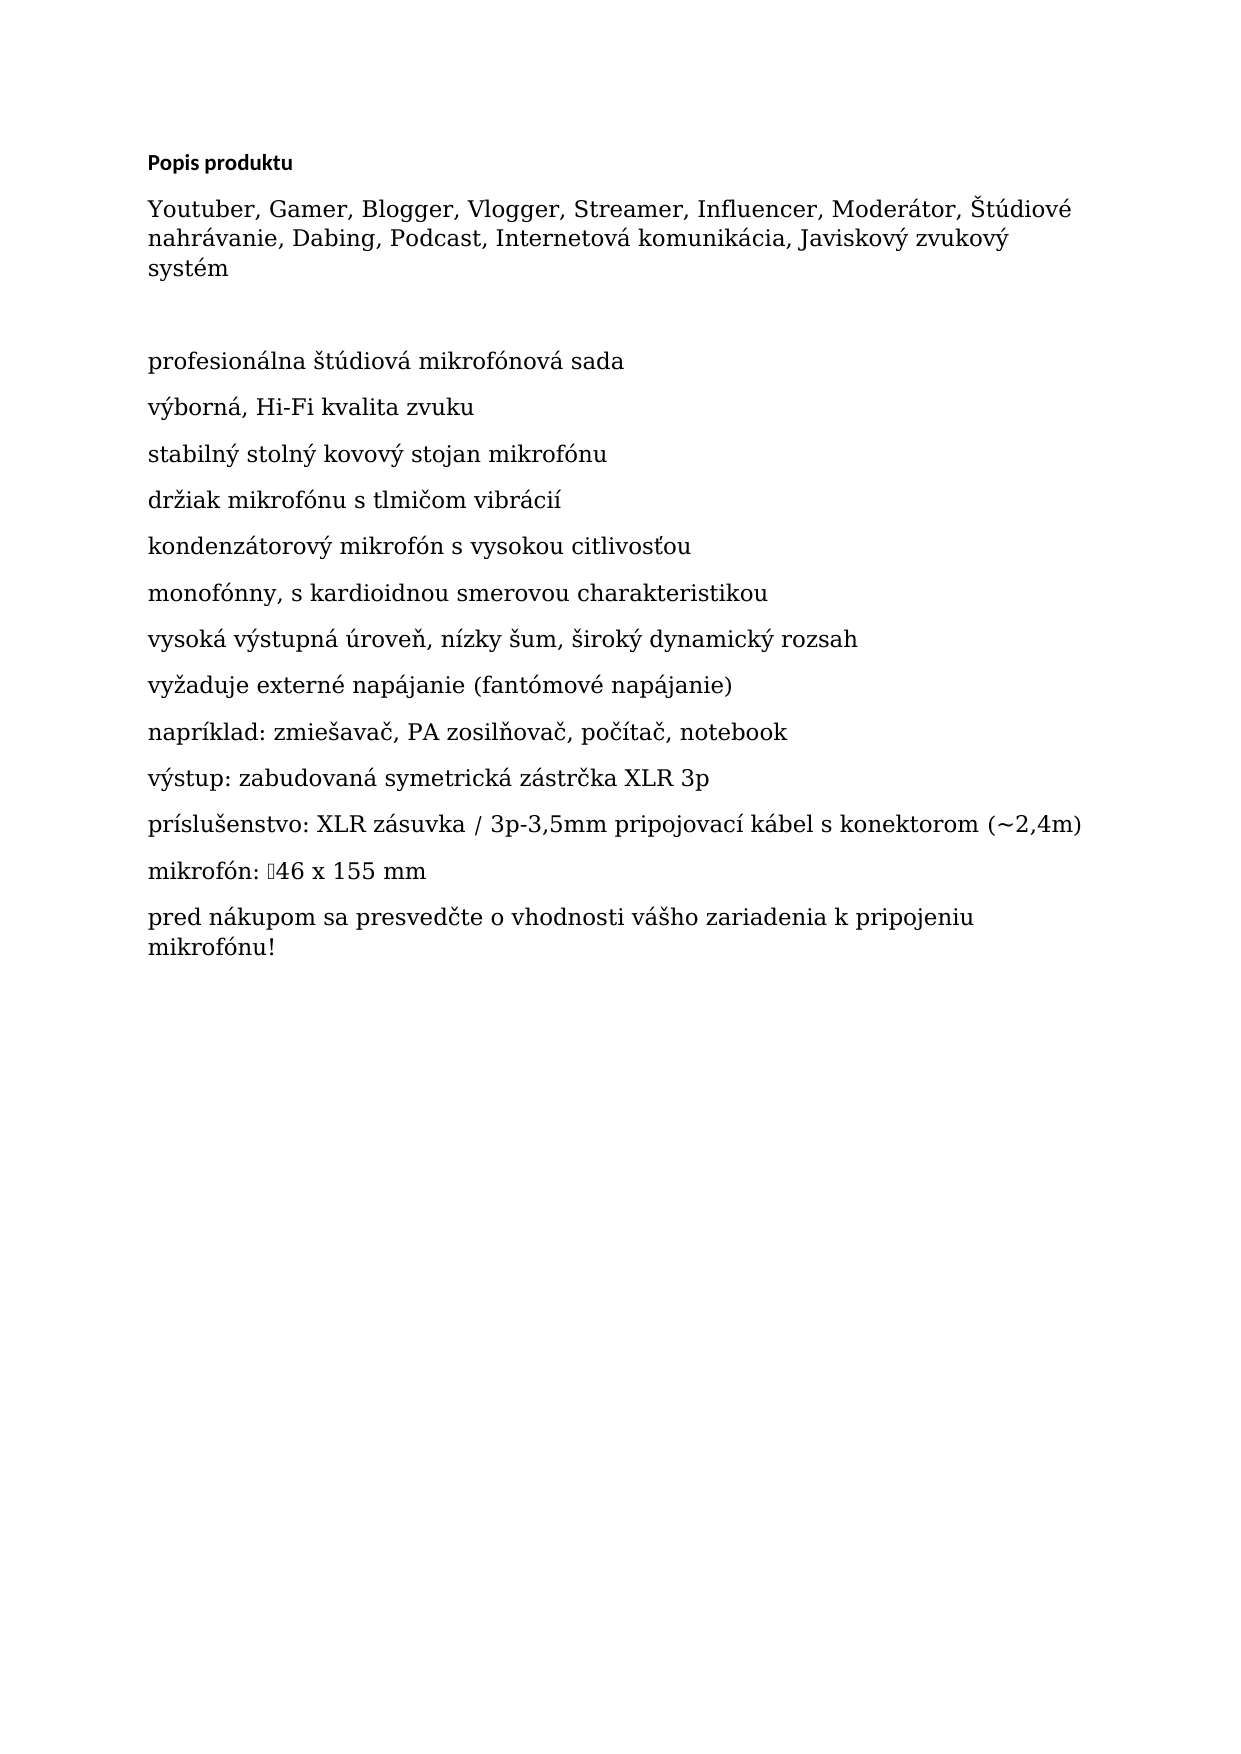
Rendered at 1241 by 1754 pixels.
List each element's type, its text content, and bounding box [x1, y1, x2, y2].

text Popis produktu [148, 148, 1093, 176]
text mikrofón: 46 x 155 mm [148, 856, 1093, 884]
text vyžaduje externé napájanie (fantómové napájanie) [148, 671, 1093, 698]
text stabilný stolný kovový stojan mikrofónu [148, 439, 1093, 467]
text výborná, Hi-Fi kvalita zvuku [148, 393, 1093, 420]
text vysoká výstupná úroveň, nízky šum, široký dynamický rozsah [148, 625, 1093, 652]
text kondenzátorový mikrofón s vysokou citlivosťou [148, 532, 1093, 559]
text výstup: zabudovaná symetrická zástrčka XLR 3p [148, 764, 1093, 791]
text pred nákupom sa presvedčte o vhodnosti vášho zariadenia k pripojeniu mikrofónu! [148, 903, 1093, 960]
text Youtuber, Gamer, Blogger, Vlogger, Streamer, Influencer, Moderátor, Štúdiové nahrávanie, Dabing, Podcast, Internetová komunikácia, Javiskový zvukový systém [148, 194, 1093, 281]
text napríklad: zmiešavač, PA zosilňovač, počítač, notebook [148, 717, 1093, 745]
text monofónny, s kardioidnou smerovou charakteristikou [148, 578, 1093, 606]
text profesionálna štúdiová mikrofónová sada [148, 347, 1093, 374]
text príslušenstvo: XLR zásuvka / 3p-3,5mm pripojovací kábel s konektorom (~2,4m) [148, 810, 1093, 838]
text držiak mikrofónu s tlmičom vibrácií [148, 486, 1093, 513]
